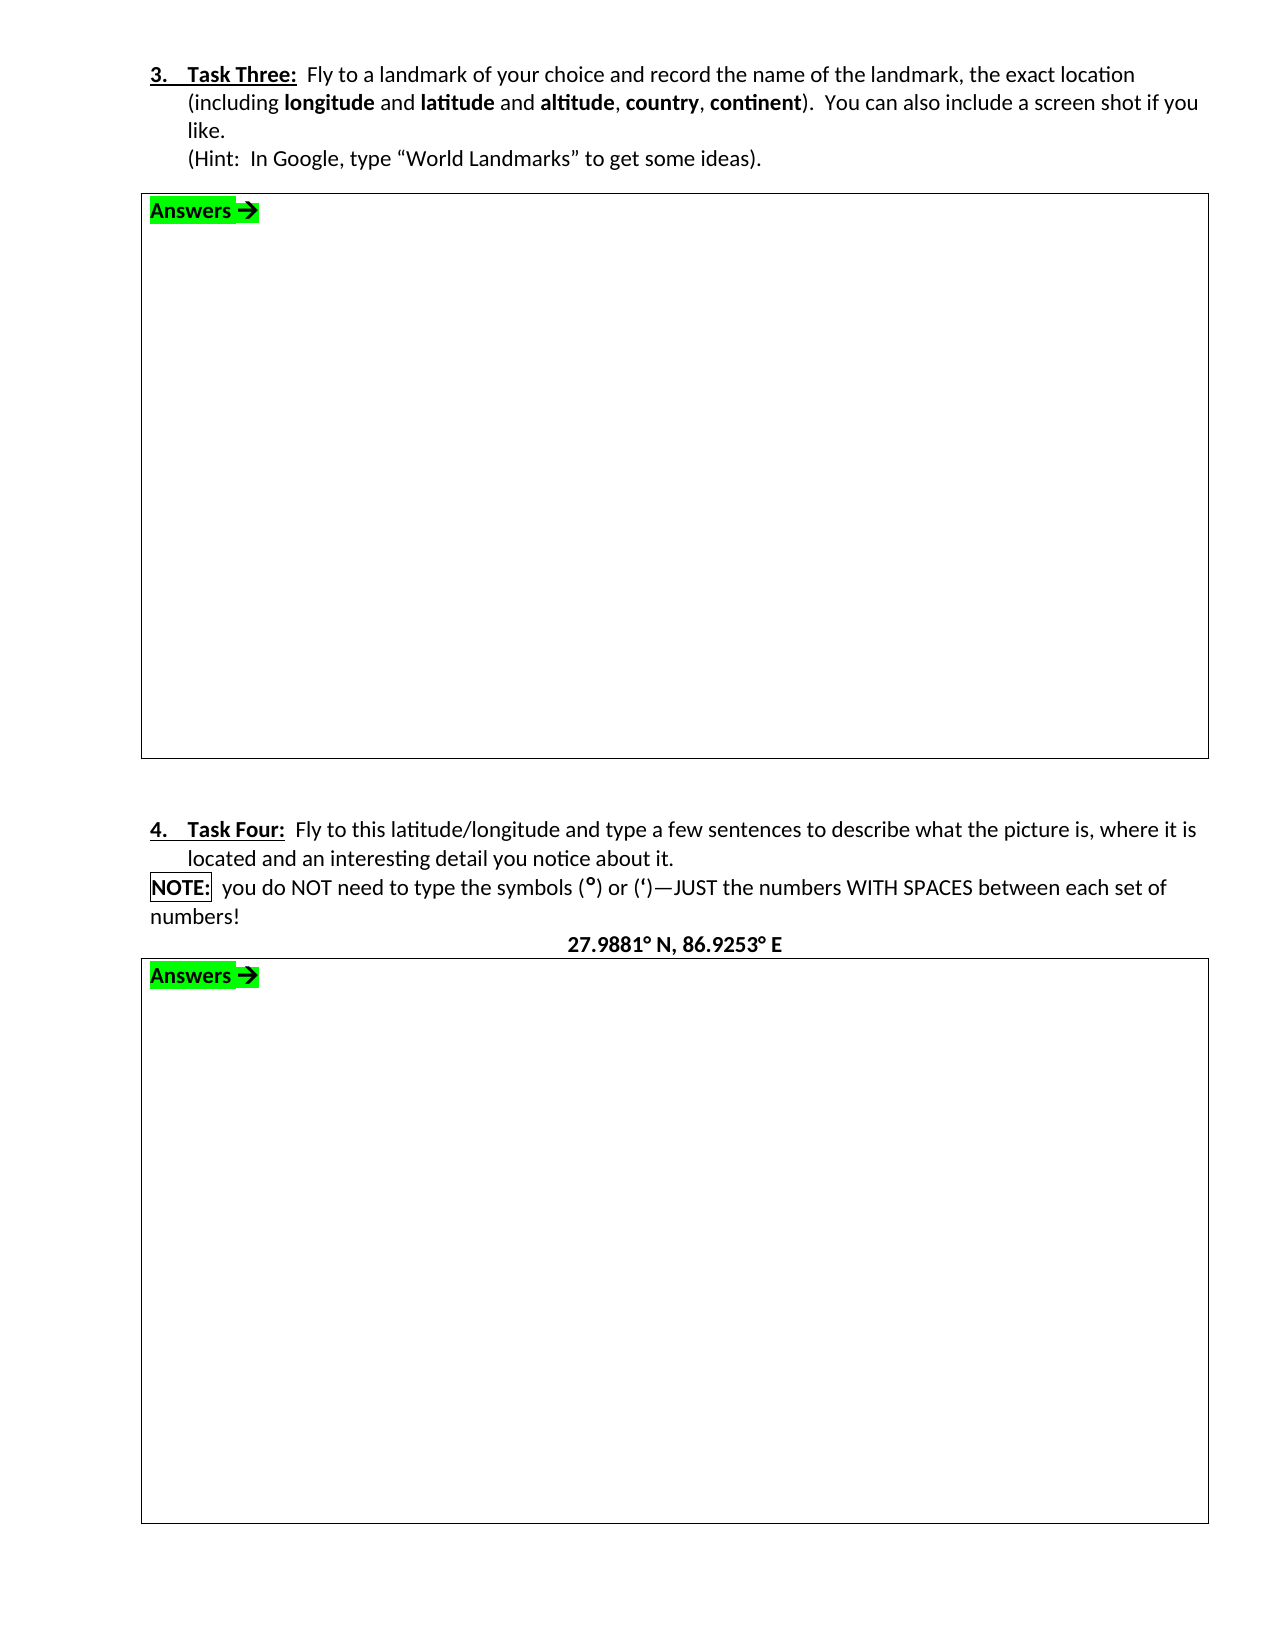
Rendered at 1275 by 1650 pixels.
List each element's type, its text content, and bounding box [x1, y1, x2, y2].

list (Hint: In Google, type “World Landmarks” to get some ideas). [187, 144, 1200, 172]
text NOTE: you do NOT need to type the symbols (ᴼ) or (‘)—JUST the numbers WITH SPACES between each set of numbers! [150, 872, 1200, 930]
list Task Four: Fly to this latitude/longitude and type a few sentences to describe what the picture is, where it is located and an interesting detail you notice about it. [150, 816, 1200, 872]
text 27.9881° N, 86.9253° E [150, 930, 1200, 958]
text Answers [142, 194, 1208, 224]
text Answers [142, 959, 1208, 989]
list Task Three: Fly to a landmark of your choice and record the name of the landmark, the exact location (including longitude and latitude and altitude, country, continent). You can also include a screen shot if you like. [150, 60, 1200, 144]
